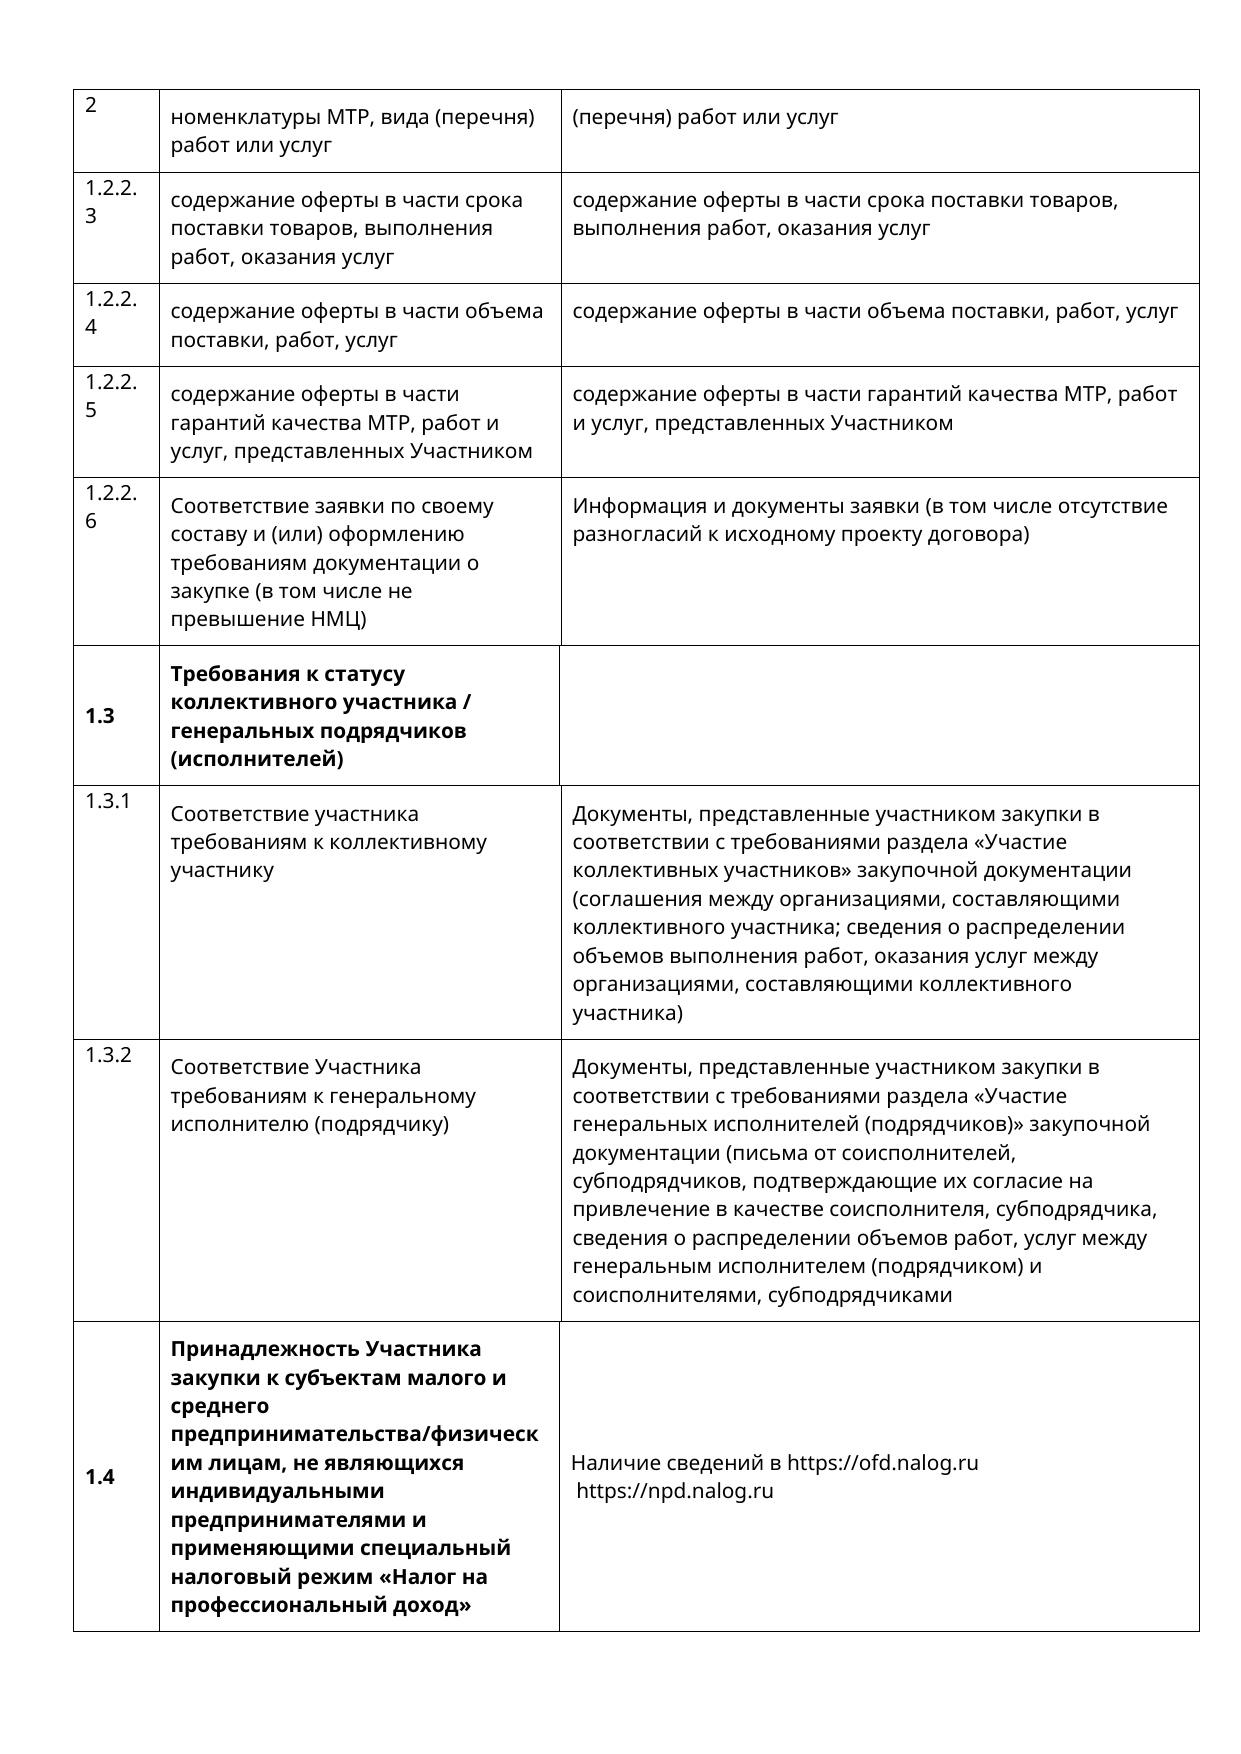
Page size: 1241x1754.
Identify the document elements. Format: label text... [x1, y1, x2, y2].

table_cell Соответствие Участника требованиям к генеральному исполнителю (подрядчику) [160, 1040, 561, 1321]
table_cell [562, 90, 1199, 172]
table_cell 1.3.2 [74, 1040, 159, 1321]
table_cell Документы, представленные участником закупки в соответствии с требованиями раздела «Участие генеральных исполнителей (подрядчиков)» закупочной документации (письма от соисполнителей, субподрядчиков, подтверждающие их согласие на привлечение в качестве соисполнителя, субподрядчика, сведения о распределении объемов работ, услуг между генеральным исполнителем (подрядчиком) и соисполнителями, субподрядчиками [562, 1040, 1199, 1321]
table_cell содержание оферты в части объема поставки, работ, услуг [562, 284, 1199, 366]
table_cell Соответствие участника требованиям к коллективному участнику [160, 786, 561, 1039]
table_cell Требования к статусу коллективного участника / генеральных подрядчиков (исполнителей) [160, 646, 559, 785]
table_cell Информация и документы заявки (в том числе отсутствие разногласий к исходному проекту договора) [562, 478, 1199, 645]
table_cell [160, 90, 561, 172]
table_cell 1.3 [74, 646, 159, 785]
table_cell содержание оферты в части гарантий качества МТР, работ и услуг, представленных Участником [562, 367, 1199, 477]
table_cell 1.2.2.4 [74, 284, 159, 366]
table_cell 1.2.2.3 [74, 173, 159, 283]
table_cell 1.4 [74, 1322, 159, 1631]
table_cell 1.3.1 [74, 786, 159, 1039]
table_cell содержание оферты в части срока поставки товаров, выполнения работ, оказания услуг [160, 173, 561, 283]
table_cell [560, 646, 1199, 785]
table_cell содержание оферты в части гарантий качества МТР, работ и услуг, представленных Участником [160, 367, 561, 477]
table_cell Принадлежность Участника закупки к субъектам малого и среднего предпринимательства/физическим лицам, не являющихся индивидуальными предпринимателями и применяющими специальный налоговый режим «Налог на профессиональный доход» [160, 1322, 559, 1631]
table_cell Документы, представленные участником закупки в соответствии с требованиями раздела «Участие коллективных участников» закупочной документации (соглашения между организациями, составляющими коллективного участника; сведения о распределении объемов выполнения работ, оказания услуг между организациями, составляющими коллективного участника) [562, 786, 1199, 1039]
table_cell 1.2.2.6 [74, 478, 159, 645]
table_cell Наличие сведений в https://ofd.nalog.ru https://npd.nalog.ru [560, 1322, 1199, 1631]
table_cell 1.2.2.2 [74, 90, 159, 172]
table_cell Соответствие заявки по своему составу и (или) оформлению требованиям документации о закупке (в том числе не превышение НМЦ) [160, 478, 561, 645]
table_cell содержание оферты в части объема поставки, работ, услуг [160, 284, 561, 366]
table_cell содержание оферты в части срока поставки товаров, выполнения работ, оказания услуг [562, 173, 1199, 283]
table_cell 1.2.2.5 [74, 367, 159, 477]
